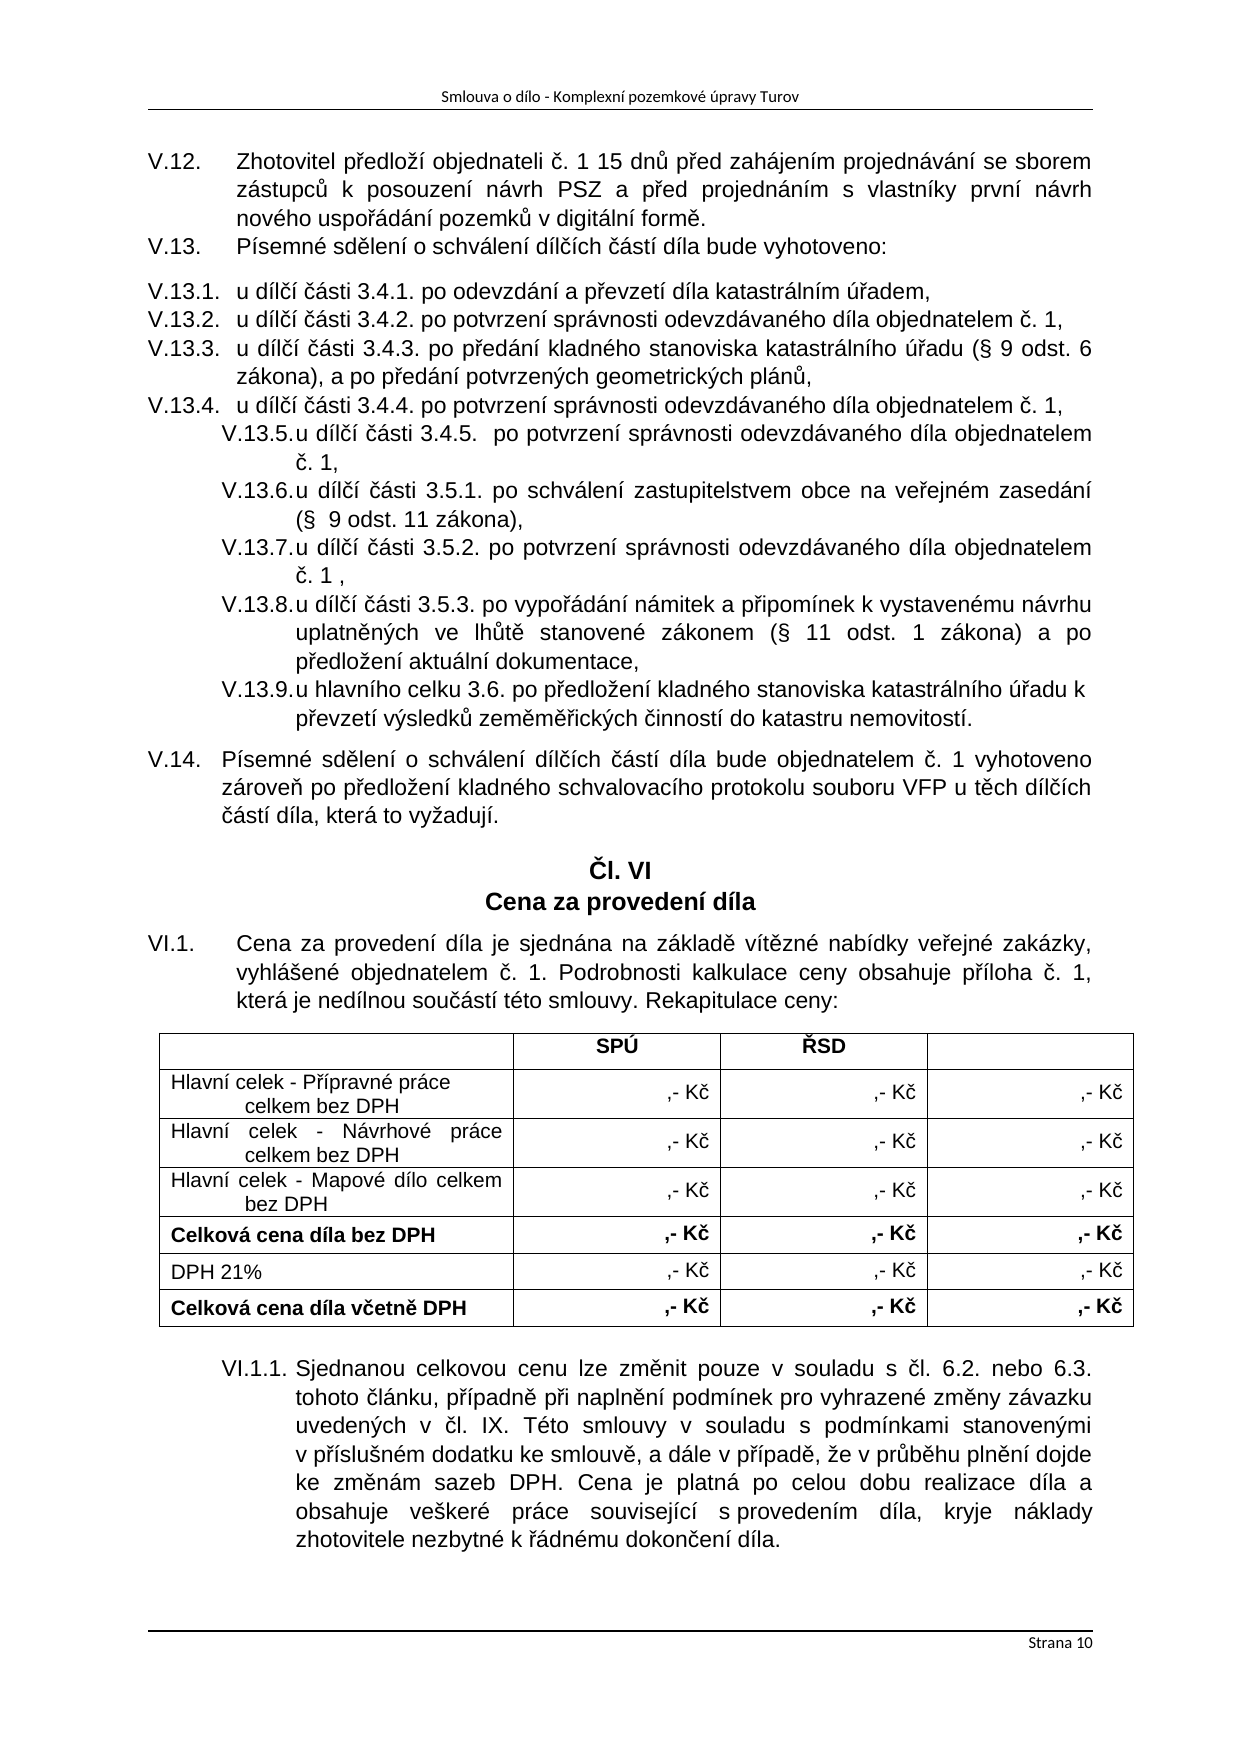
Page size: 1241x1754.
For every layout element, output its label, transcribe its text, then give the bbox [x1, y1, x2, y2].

table_cell ,- Kč [928, 1119, 1133, 1167]
table_cell ,- Kč [928, 1290, 1133, 1326]
table_cell ,- Kč [721, 1168, 927, 1216]
text u dílčí části 3.4.2. po potvrzení správnosti odevzdávaného díla objednatelem č. 1, [148, 306, 1093, 333]
text Sjednanou celkovou cenu lze změnit pouze v souladu s čl. 6.2. nebo 6.3. tohoto článku, případně při naplnění podmínek pro vyhrazené změny závazku uvedených v čl. IX. Této smlouvy v souladu s podmínkami stanovenými v příslušném dodatku ke smlouvě, a dále v případě, že v průběhu plnění dojde ke změnám sazeb DPH. Cena je platná po celou dobu realizace díla a obsahuje veškeré práce související s provedením díla, kryje náklady zhotovitele nezbytné k řádnému dokončení díla. [221, 1355, 1093, 1552]
table_cell ,- Kč [928, 1254, 1133, 1289]
table_cell ,- Kč [928, 1070, 1133, 1118]
text u dílčí části 3.4.1. po odevzdání a převzetí díla katastrálním úřadem, [148, 278, 1093, 304]
table_cell ,- Kč [514, 1290, 720, 1326]
table_cell ,- Kč [721, 1070, 927, 1118]
table_header [160, 1034, 513, 1069]
table_cell ,- Kč [928, 1217, 1133, 1253]
text u dílčí části 3.4.5. po potvrzení správnosti odevzdávaného díla objednatelem č. 1, [221, 420, 1093, 475]
list Písemné sdělení o schválení dílčích částí díla bude vyhotoveno: [148, 233, 1093, 259]
subtitle Čl. VI Cena za provedení díla [148, 856, 1093, 916]
table_cell DPH 21% [160, 1254, 513, 1289]
table_header SPÚ [514, 1034, 720, 1069]
text u dílčí části 3.4.3. po předání kladného stanoviska katastrálního úřadu (§ 9 odst. 6 zákona), a po předání potvrzených geometrických plánů, [148, 335, 1093, 390]
table_cell ,- Kč [514, 1217, 720, 1253]
table_cell Hlavní celek - Mapové dílo celkem bez DPH [160, 1168, 513, 1216]
text u dílčí části 3.4.4. po potvrzení správnosti odevzdávaného díla objednatelem č. 1, [148, 392, 1093, 418]
table_cell Hlavní celek - Přípravné práce celkem bez DPH [160, 1070, 513, 1118]
list Zhotovitel předloží objednateli č. 1 15 dnů před zahájením projednávání se sborem zástupců k posouzení návrh PSZ a před projednáním s vlastníky první návrh nového uspořádání pozemků v digitální formě. [148, 148, 1093, 231]
text u dílčí části 3.5.3. po vypořádání námitek a připomínek k vystavenému návrhu uplatněných ve lhůtě stanovené zákonem (§ 11 odst. 1 zákona) a po předložení aktuální dokumentace, [221, 591, 1093, 674]
table_cell ,- Kč [928, 1168, 1133, 1216]
table_cell ,- Kč [721, 1254, 927, 1289]
text u hlavního celku 3.6. po předložení kladného stanoviska katastrálního úřadu k převzetí výsledků zeměměřických činností do katastru nemovitostí. [221, 676, 1093, 731]
list Písemné sdělení o schválení dílčích částí díla bude objednatelem č. 1 vyhotoveno zároveň po předložení kladného schvalovacího protokolu souboru VFP u těch dílčích částí díla, která to vyžadují. [148, 746, 1093, 829]
list Cena za provedení díla je sjednána na základě vítězné nabídky veřejné zakázky, vyhlášené objednatelem č. 1. Podrobnosti kalkulace ceny obsahuje příloha č. 1, která je nedílnou součástí této smlouvy. Rekapitulace ceny: [148, 930, 1093, 1014]
table_cell ,- Kč [721, 1119, 927, 1167]
table_cell Celková cena díla bez DPH [160, 1217, 513, 1253]
table_header [928, 1034, 1133, 1069]
table_cell ,- Kč [514, 1119, 720, 1167]
text u dílčí části 3.5.2. po potvrzení správnosti odevzdávaného díla objednatelem č. 1 , [221, 534, 1093, 589]
table_cell ,- Kč [721, 1217, 927, 1253]
text u dílčí části 3.5.1. po schválení zastupitelstvem obce na veřejném zasedání (§ 9 odst. 11 zákona), [221, 477, 1093, 532]
table_cell Celková cena díla včetně DPH [160, 1290, 513, 1326]
table_cell ,- Kč [514, 1070, 720, 1118]
table_header ŘSD [721, 1034, 927, 1069]
table_cell Hlavní celek - Návrhové práce celkem bez DPH [160, 1119, 513, 1167]
table_cell ,- Kč [514, 1254, 720, 1289]
table_cell ,- Kč [721, 1290, 927, 1326]
table_cell ,- Kč [514, 1168, 720, 1216]
